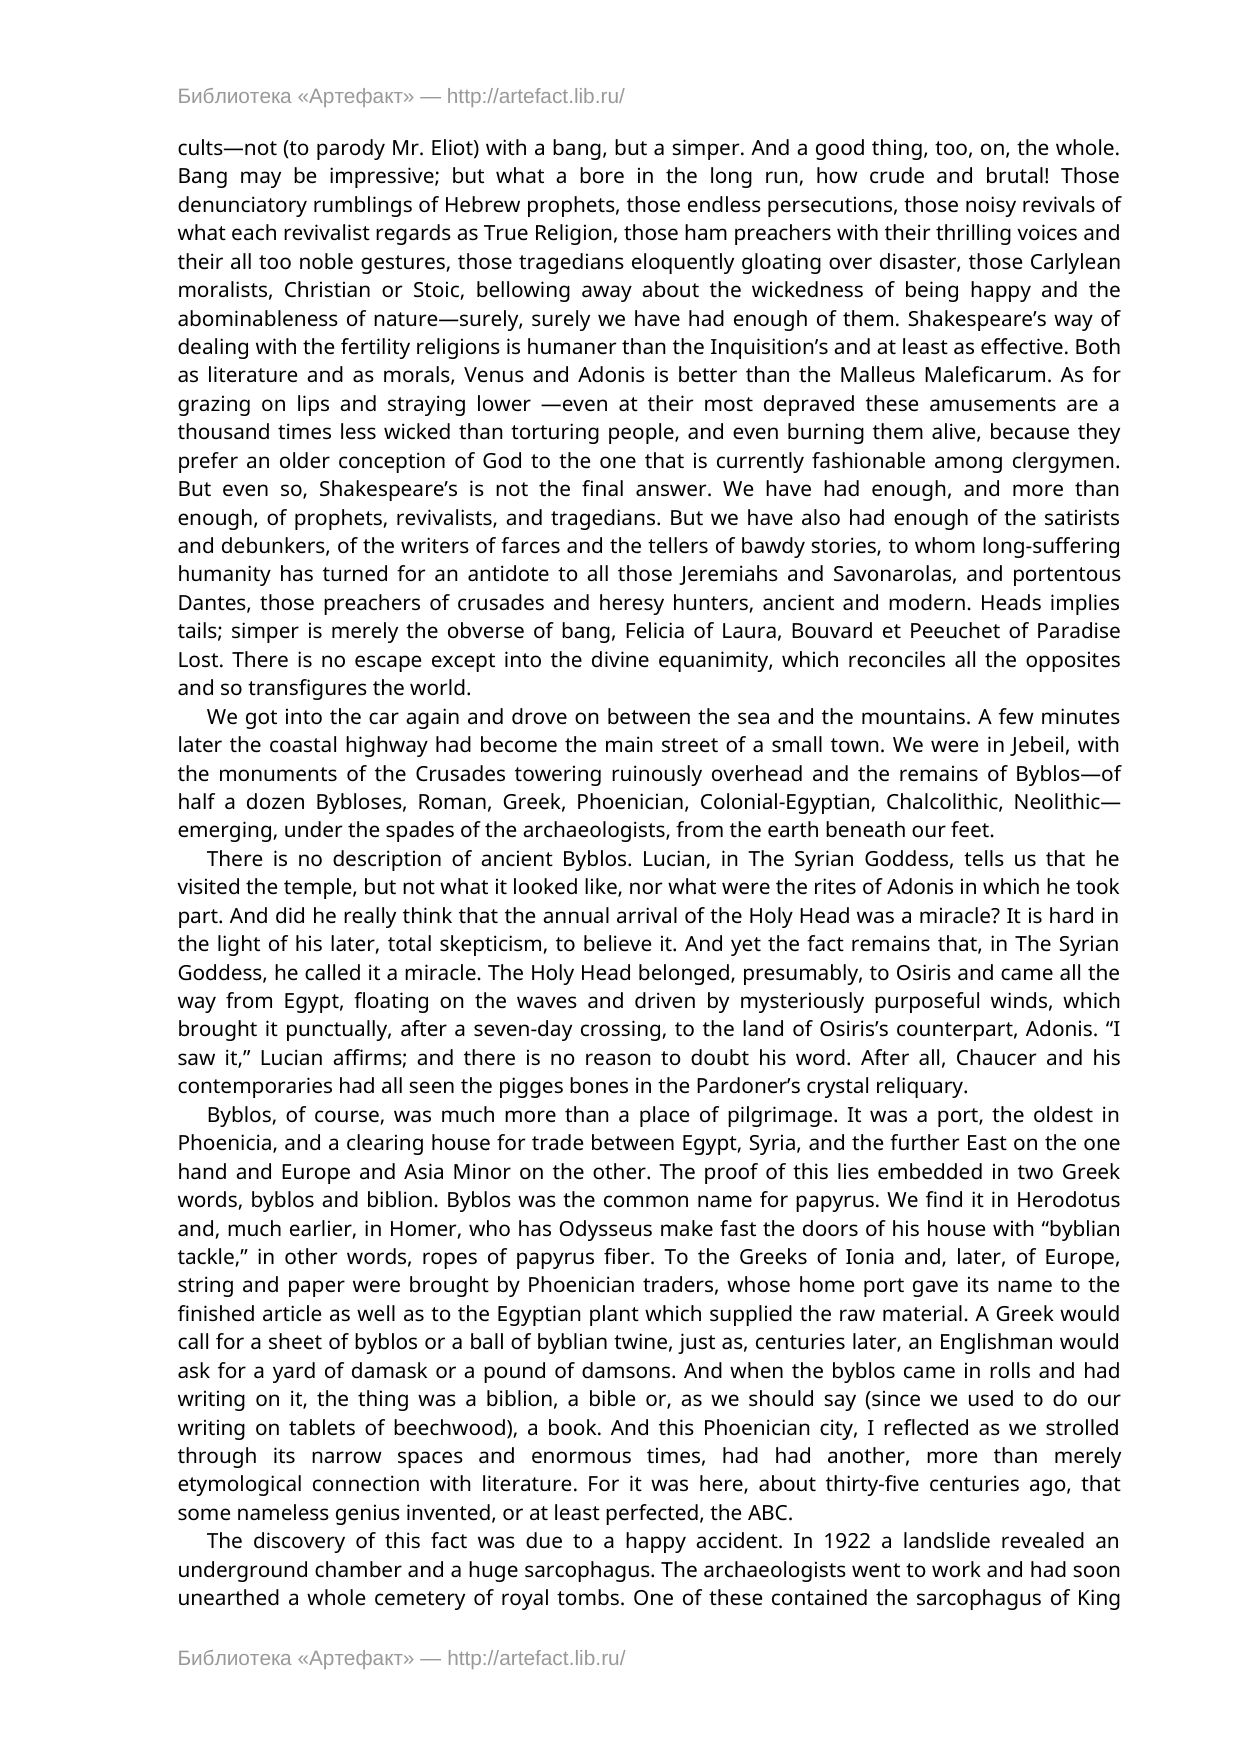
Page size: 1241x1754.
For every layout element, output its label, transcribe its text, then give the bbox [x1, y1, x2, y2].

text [177, 133, 1122, 702]
text Byblos, of course, was much more than a place of pilgrimage. It was a port, the oldest in Phoenicia, and a clearing house for trade between Egypt, Syria, and the further East on the one hand and Europe and Asia Minor on the other. The proof of this lies embedded in two Greek words, byblos and biblion. Byblos was the common name for papyrus. We find it in Herodotus and, much earlier, in Homer, who has Odysseus make fast the doors of his house with “byblian tackle,” in other words, ropes of papyrus fiber. To the Greeks of Ionia and, later, of Europe, string and paper were brought by Phoenician traders, whose home port gave its name to the finished article as well as to the Egyptian plant which supplied the raw material. A Greek would call for a sheet of byblos or a ball of byblian twine, just as, centuries later, an Englishman would ask for a yard of damask or a pound of damsons. And when the byblos came in rolls and had writing on it, the thing was a biblion, a bible or, as we should say (since we used to do our writing on tablets of beechwood), a book. And this Phoenician city, I reflected as we strolled through its narrow spaces and enormous times, had had another, more than merely etymological connection with literature. For it was here, about thirty-five centuries ago, that some nameless genius invented, or at least perfected, the ABC. [177, 1100, 1122, 1526]
text There is no description of ancient Byblos. Lucian, in The Syrian Goddess, tells us that he visited the temple, but not what it looked like, nor what were the rites of Adonis in which he took part. And did he really think that the annual arrival of the Holy Head was a miracle? It is hard in the light of his later, total skepticism, to believe it. And yet the fact remains that, in The Syrian Goddess, he called it a miracle. The Holy Head belonged, presumably, to Osiris and came all the way from Egypt, floating on the waves and driven by mysteriously purposeful winds, which brought it punctually, after a seven-day crossing, to the land of Osiris’s counterpart, Adonis. “I saw it,” Lucian affirms; and there is no reason to doubt his word. After all, Chaucer and his contemporaries had all seen the pigges bones in the Pardoner’s crystal reliquary. [177, 844, 1122, 1100]
text We got into the car again and drove on between the sea and the mountains. A few minutes later the coastal highway had become the main street of a small town. We were in Jebeil, with the monuments of the Crusades towering ruinously overhead and the remains of Byblos—of half a dozen Bybloses, Roman, Greek, Phoenician, Colonial-Egyptian, Chalcolithic, Neolithic—emerging, under the spades of the archaeologists, from the earth beneath our feet. [177, 702, 1122, 844]
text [177, 1526, 1122, 1612]
